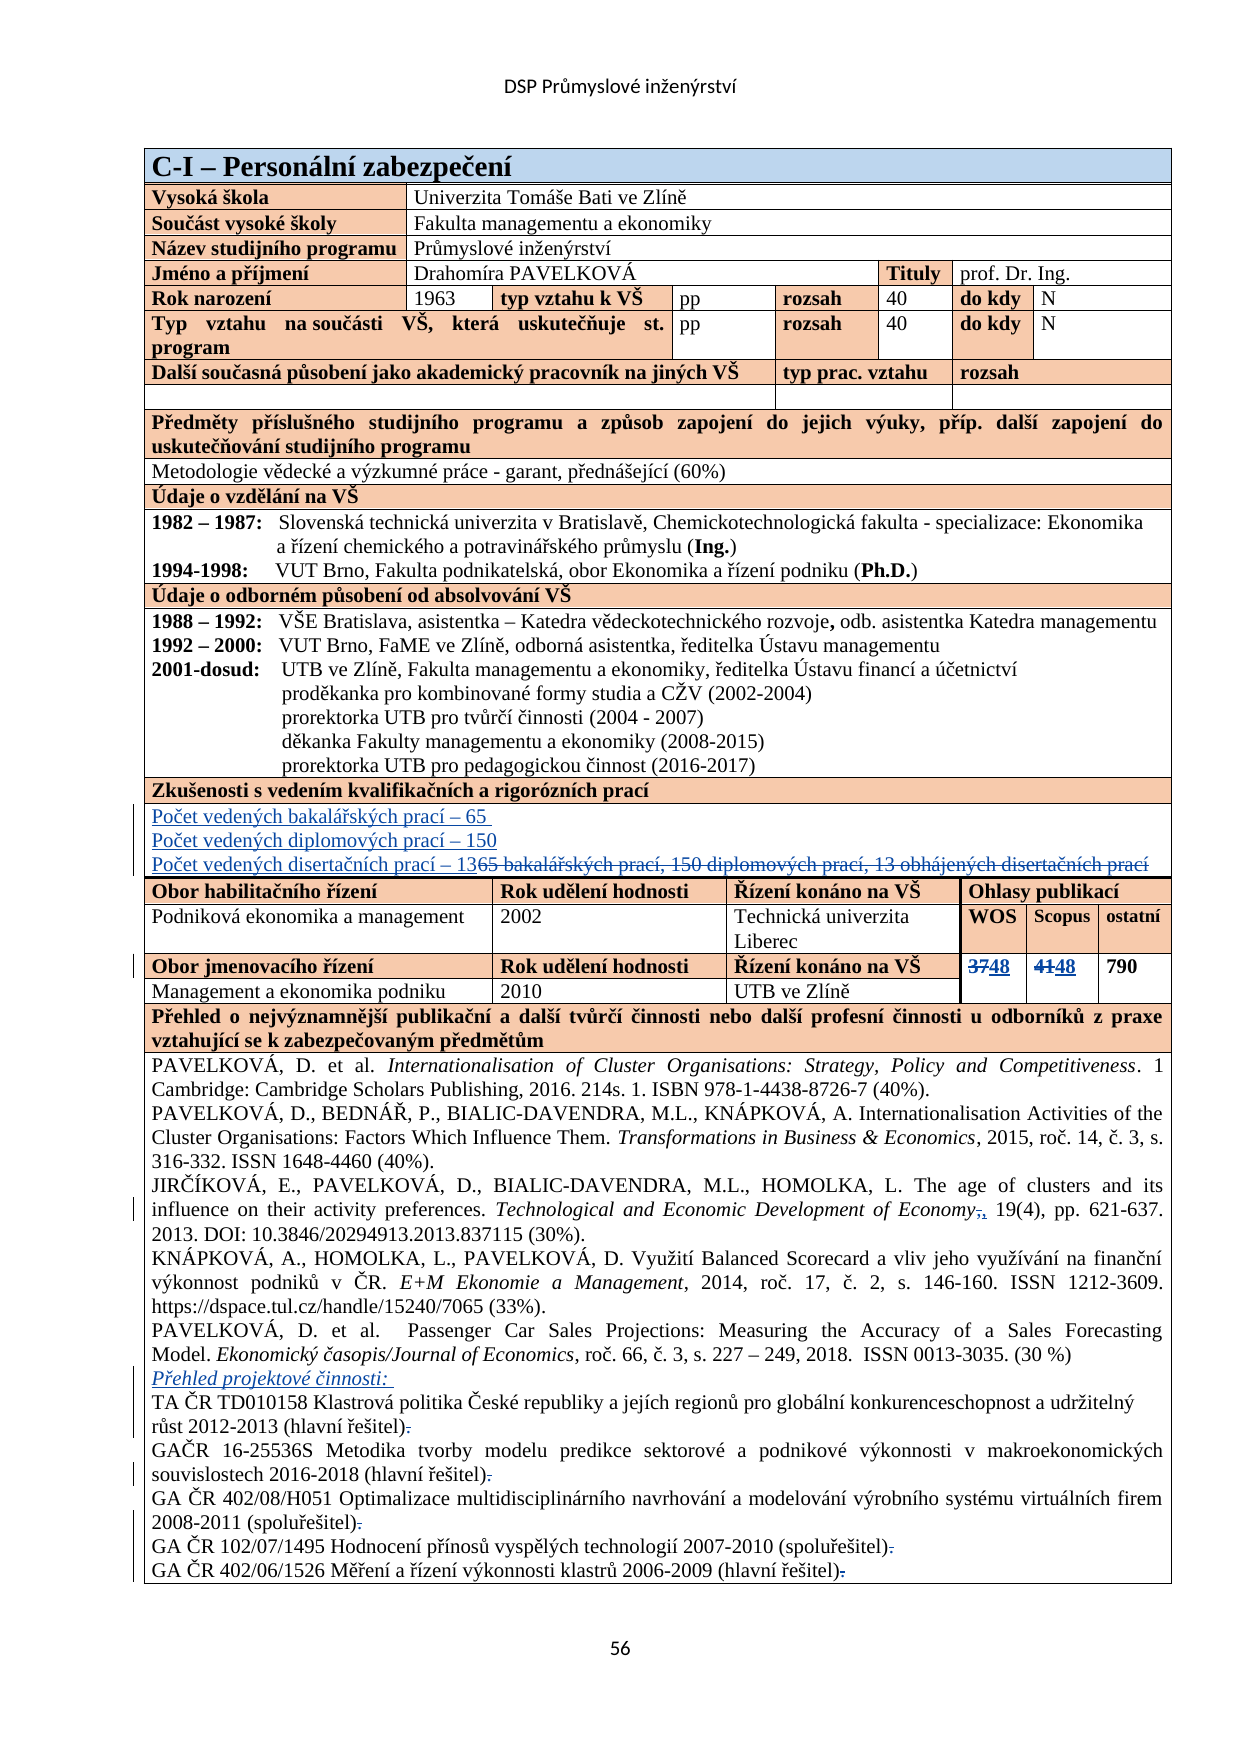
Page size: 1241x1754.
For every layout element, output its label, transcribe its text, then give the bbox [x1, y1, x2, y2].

table_cell Další současná působení jako akademický pracovník na jiných VŠ [145, 360, 775, 384]
table_cell Univerzita Tomáše Bati ve Zlíně [407, 185, 1171, 209]
table_cell pp [673, 286, 775, 310]
table_cell do kdy [953, 311, 1033, 359]
table_cell Součást vysoké školy [145, 210, 406, 234]
table_cell Průmyslové inženýrství [407, 236, 1171, 259]
table_cell 1963 [407, 286, 492, 310]
table_cell Ohlasy publikací [962, 879, 1171, 903]
table_cell Vysoká škola [145, 185, 406, 209]
table_cell Rok narození [145, 286, 406, 310]
table_cell Technická univerzita Liberec [727, 905, 959, 953]
table_cell Přehled o nejvýznamnější publikační a další tvůrčí činnosti nebo další profesní činnosti u odborníků z praxe vztahující se k zabezpečovaným předmětům [145, 1004, 1171, 1052]
table_cell Metodologie vědecké a výzkumné práce - garant, přednášející (60%) [145, 459, 1171, 483]
table_cell N [1034, 286, 1171, 310]
table_cell pp [673, 311, 775, 359]
table_cell Řízení konáno na VŠ [727, 954, 959, 978]
table_cell 2002 [493, 905, 726, 953]
table_cell [953, 385, 1171, 409]
table_cell typ prac. vztahu [776, 360, 952, 384]
table_cell Obor jmenovacího řízení [145, 954, 492, 978]
table_cell Řízení konáno na VŠ [727, 879, 959, 903]
table_cell Podniková ekonomika a management [145, 905, 492, 953]
table_cell Rok udělení hodnosti [493, 954, 726, 978]
table_cell UTB ve Zlíně [727, 979, 959, 1003]
table_cell Zkušenosti s vedením kvalifikačních a rigorózních prací [145, 778, 1171, 803]
table_header C-I – Personální zabezpečení [145, 149, 1171, 182]
table_cell Obor habilitačního řízení [145, 879, 492, 903]
table_cell 2010 [493, 979, 726, 1003]
table_cell ostatní [1099, 905, 1171, 953]
table_cell 40 [879, 286, 952, 310]
table_cell N [1034, 311, 1171, 359]
table_cell prof. Dr. Ing. [953, 261, 1171, 285]
table_cell 40 [879, 311, 952, 359]
table_cell Typ vztahu na součásti VŠ, která uskutečňuje st. program [145, 311, 672, 359]
table_cell Předměty příslušného studijního programu a způsob zapojení do jejich výuky, příp. další zapojení do uskutečňování studijního programu [145, 410, 1171, 458]
table_cell Údaje o odborném působení od absolvování VŠ [145, 584, 1171, 607]
table_cell Drahomíra PAVELKOVÁ [407, 261, 878, 285]
table_cell Jméno a příjmení [145, 261, 406, 285]
table_cell Tituly [879, 261, 952, 285]
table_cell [145, 1053, 1171, 1582]
table_cell Fakulta managementu a ekonomiky [407, 210, 1171, 234]
table_cell Údaje o vzdělání na VŠ [145, 485, 1171, 508]
table_cell rozsah [776, 311, 878, 359]
table_cell 1988 – 1992: VŠE Bratislava, asistentka – Katedra vědeckotechnického rozvoje, odb. asistentka Katedra managementu 1992 – 2000: VUT Brno, FaME ve Zlíně, odborná asistentka, ředitelka Ústavu managementu 2001-dosud: UTB ve Zlíně, Fakulta managementu a ekonomiky, ředitelka Ústavu financí a účetnictví proděkanka pro kombinované formy studia a CŽV (2002-2004) prorektorka UTB pro tvůrčí činnosti (2004 - 2007) děkanka Fakulty managementu a ekonomiky (2008-2015) prorektorka UTB pro pedagogickou činnost (2016-2017) [145, 609, 1171, 777]
table_cell 790 [1099, 954, 1171, 1003]
table_cell [145, 804, 1171, 876]
table_cell do kdy [953, 286, 1033, 310]
table_cell Scopus [1027, 905, 1098, 953]
table_cell [145, 385, 775, 409]
table_cell Název studijního programu [145, 236, 406, 259]
table_cell [962, 954, 1026, 1003]
table_cell WOS [962, 905, 1026, 953]
table_cell typ vztahu k VŠ [493, 286, 672, 310]
table_cell [776, 385, 952, 409]
table_cell Rok udělení hodnosti [493, 879, 726, 903]
table_cell 1982 – 1987: Slovenská technická univerzita v Bratislavě, Chemickotechnologická fakulta - specializace: Ekonomika a řízení chemického a potravinářského průmyslu (Ing.) 1994-1998: VUT Brno, Fakulta podnikatelská, obor Ekonomika a řízení podniku (Ph.D.) [145, 510, 1171, 582]
table_cell rozsah [953, 360, 1171, 384]
table_cell [1027, 954, 1098, 1003]
table_cell Management a ekonomika podniku [145, 979, 492, 1003]
table_cell rozsah [776, 286, 878, 310]
